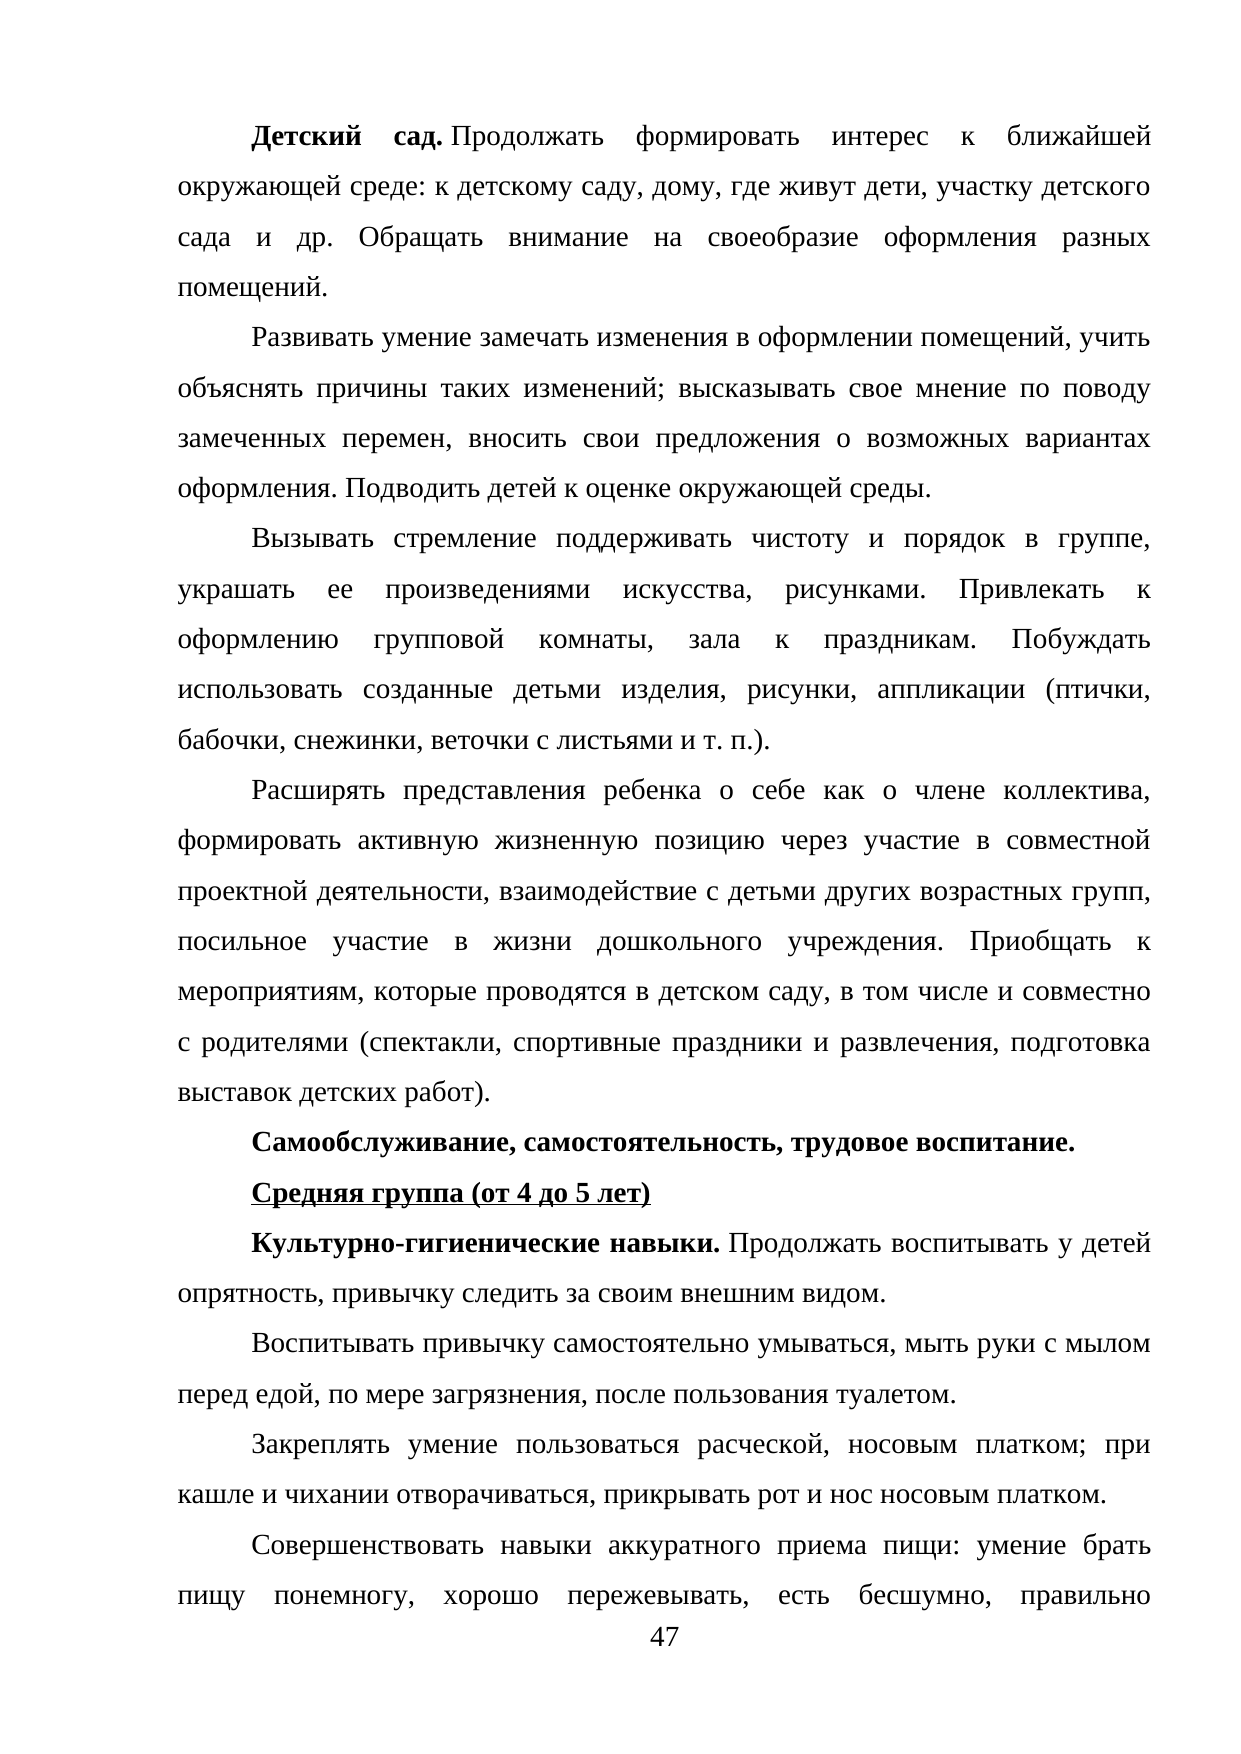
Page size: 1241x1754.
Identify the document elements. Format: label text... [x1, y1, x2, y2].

text Самообслуживание, самостоятельность, трудовое воспитание. [177, 1124, 1152, 1158]
text Культурно-гигиенические навыки. Продолжать воспитывать у детей опрятность, привычку следить за своим внешним видом. [177, 1225, 1152, 1309]
text Вызывать стремление поддерживать чистоту и порядок в группе, украшать ее произведениями искусства, рисунками. Привлекать к оформлению групповой комнаты, зала к праздникам. Побуждать использовать созданные детьми изделия, рисунки, аппликации (птички, бабочки, снежинки, веточки с листьями и т. п.). [177, 521, 1152, 755]
text Развивать умение замечать изменения в оформлении помещений, учить объяснять причины таких изменений; высказывать свое мнение по поводу замеченных перемен, вносить свои предложения о возможных вариантах оформления. Подводить детей к оценке окружающей среды. [177, 319, 1152, 504]
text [177, 1527, 1152, 1611]
text Закреплять умение пользоваться расческой, носовым платком; при кашле и чихании отворачиваться, прикрывать рот и нос носовым платком. [177, 1426, 1152, 1510]
text Воспитывать привычку самостоятельно умываться, мыть руки с мылом перед едой, по мере загрязнения, после пользования туалетом. [177, 1326, 1152, 1409]
text Расширять представления ребенка о себе как о члене коллектива, формировать активную жизненную позицию через участие в совместной проектной деятельности, взаимодействие с детьми других возрастных групп, посильное участие в жизни дошкольного учреждения. Приобщать к мероприятиям, которые проводятся в детском саду, в том числе и совместно с родителями (спектакли, спортивные праздники и развлечения, подготовка выставок детских работ). [177, 772, 1152, 1108]
text Средняя группа (от 4 до 5 лет) [177, 1175, 1152, 1208]
text Детский сад. Продолжать формировать интерес к ближайшей окружающей среде: к детскому саду, дому, где живут дети, участку детского сада и др. Обращать внимание на своеобразие оформления разных помещений. [177, 118, 1152, 303]
